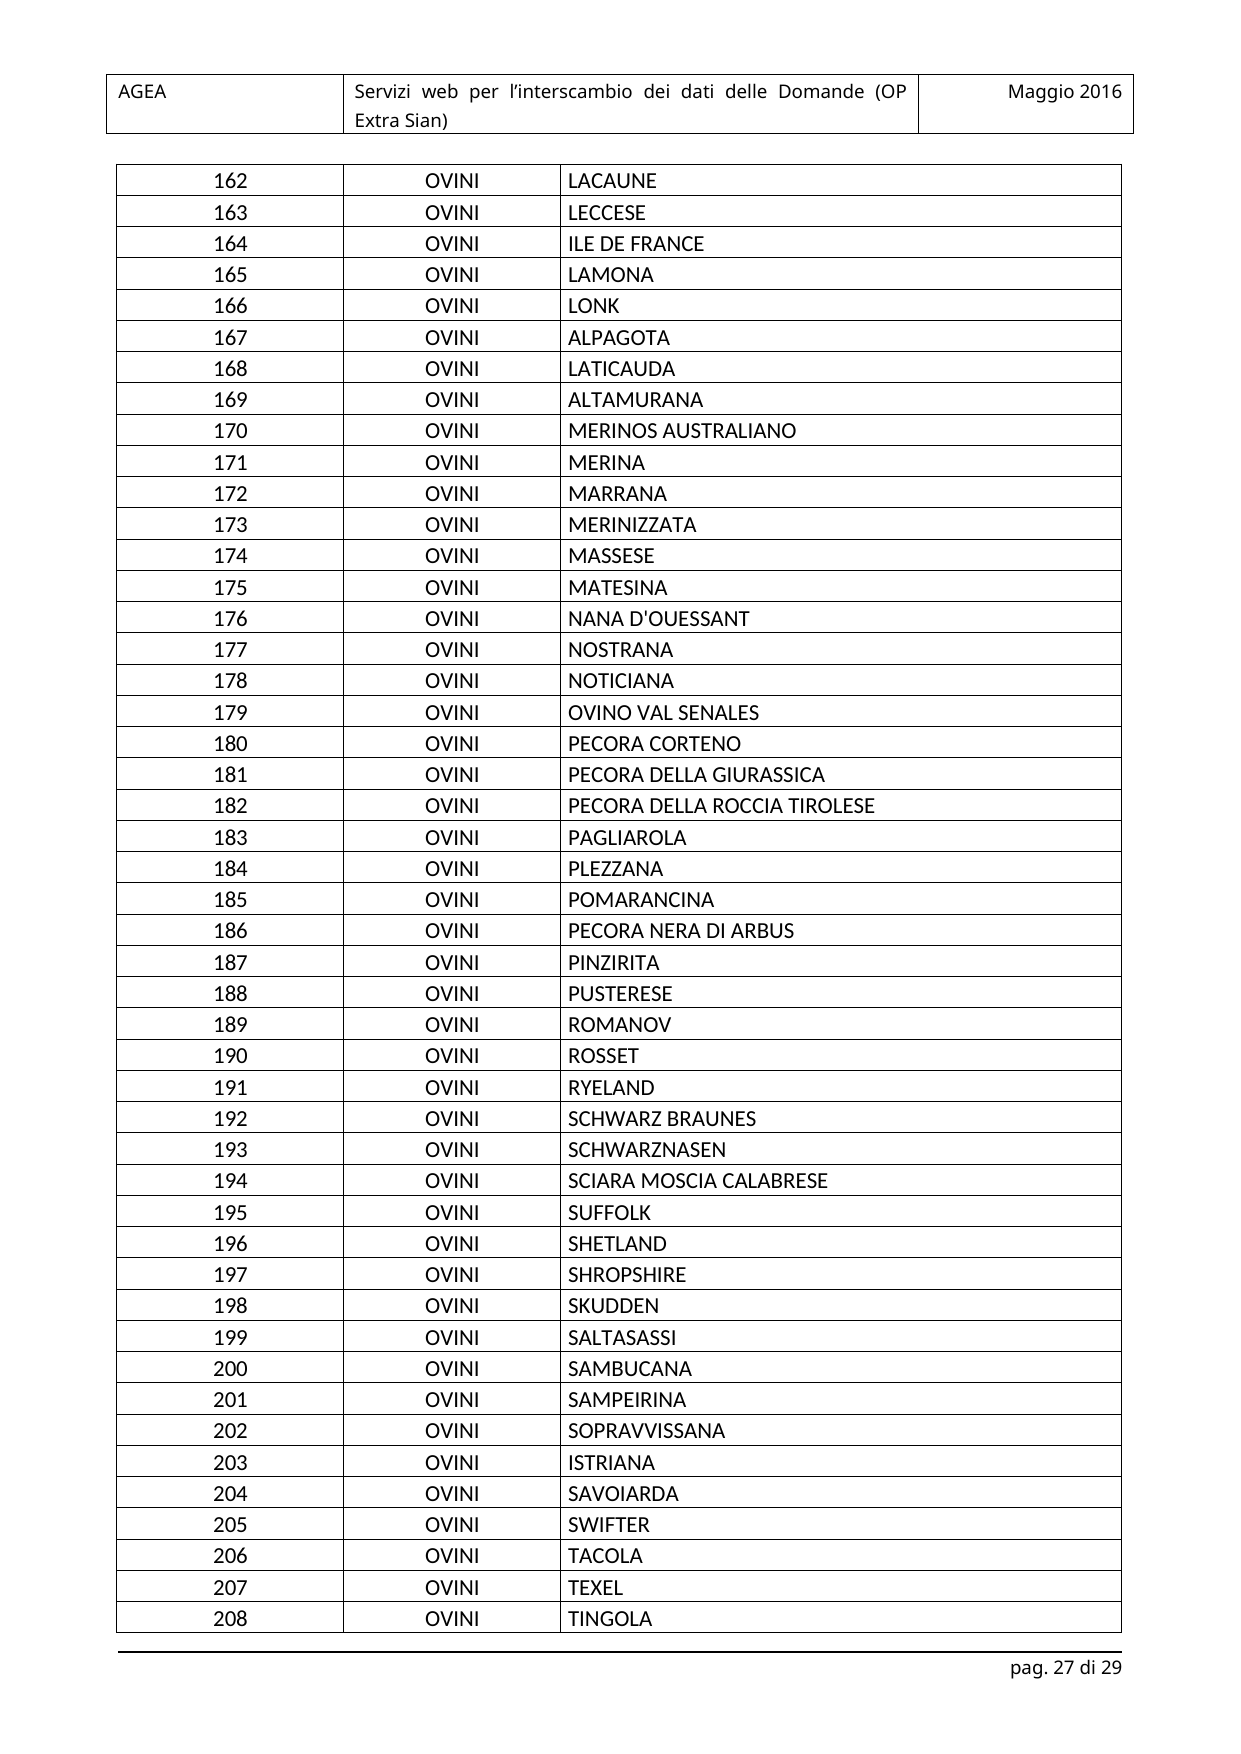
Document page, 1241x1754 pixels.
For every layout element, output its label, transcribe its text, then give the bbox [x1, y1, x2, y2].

table_cell OVINI [344, 1258, 560, 1288]
table_cell 193 [117, 1133, 343, 1163]
table_cell 166 [117, 290, 343, 320]
table_cell 171 [117, 446, 343, 476]
table_cell ROSSET [561, 1040, 1121, 1070]
table_cell 205 [117, 1508, 343, 1538]
table_cell 177 [117, 633, 343, 663]
table_cell 178 [117, 665, 343, 695]
table_cell 197 [117, 1258, 343, 1288]
table_cell 200 [117, 1352, 343, 1382]
table_cell OVINI [344, 1227, 560, 1257]
table_cell SCIARA MOSCIA CALABRESE [561, 1165, 1121, 1195]
table_cell 184 [117, 852, 343, 882]
table_cell OVINI [344, 258, 560, 288]
table_cell 189 [117, 1008, 343, 1038]
table_cell SKUDDEN [561, 1290, 1121, 1320]
table_cell OVINI [344, 321, 560, 351]
table_cell MERINIZZATA [561, 508, 1121, 538]
table_cell OVINI [344, 602, 560, 632]
table_cell 208 [117, 1602, 343, 1632]
table_cell LATICAUDA [561, 352, 1121, 382]
table_cell 169 [117, 383, 343, 413]
table_cell NOTICIANA [561, 665, 1121, 695]
table_cell RYELAND [561, 1071, 1121, 1101]
table_cell PECORA DELLA ROCCIA TIROLESE [561, 790, 1121, 820]
table_cell OVINI [344, 665, 560, 695]
table_cell OVINI [344, 1446, 560, 1476]
table_cell 162 [117, 165, 343, 195]
table_cell SOPRAVVISSANA [561, 1415, 1121, 1445]
table_cell OVINI [344, 977, 560, 1007]
table_cell OVINI [344, 852, 560, 882]
table_cell 172 [117, 477, 343, 507]
table_cell OVINI [344, 946, 560, 976]
table_cell 194 [117, 1165, 343, 1195]
table_cell LONK [561, 290, 1121, 320]
table_cell ALPAGOTA [561, 321, 1121, 351]
table_cell OVINI [344, 571, 560, 601]
table_cell OVINI [344, 1133, 560, 1163]
table_cell OVINI [344, 383, 560, 413]
table_cell TEXEL [561, 1571, 1121, 1601]
table_cell OVINO VAL SENALES [561, 696, 1121, 726]
table_cell 191 [117, 1071, 343, 1101]
table_cell 187 [117, 946, 343, 976]
table_cell PLEZZANA [561, 852, 1121, 882]
table_cell TACOLA [561, 1540, 1121, 1570]
table_cell 196 [117, 1227, 343, 1257]
table_cell OVINI [344, 477, 560, 507]
table_cell OVINI [344, 1540, 560, 1570]
table_cell 195 [117, 1196, 343, 1226]
table_cell 174 [117, 540, 343, 570]
table_cell 188 [117, 977, 343, 1007]
table_cell OVINI [344, 1290, 560, 1320]
table_cell 206 [117, 1540, 343, 1570]
table_cell 179 [117, 696, 343, 726]
table_cell SAVOIARDA [561, 1477, 1121, 1507]
table_cell OVINI [344, 352, 560, 382]
table_cell OVINI [344, 790, 560, 820]
table_cell ILE DE FRANCE [561, 227, 1121, 257]
table_cell SHETLAND [561, 1227, 1121, 1257]
table_cell 176 [117, 602, 343, 632]
table_cell OVINI [344, 821, 560, 851]
table_cell OVINI [344, 227, 560, 257]
table_cell SCHWARZNASEN [561, 1133, 1121, 1163]
table_cell PECORA CORTENO [561, 727, 1121, 757]
table_cell 182 [117, 790, 343, 820]
table_cell 164 [117, 227, 343, 257]
table_cell NOSTRANA [561, 633, 1121, 663]
table_cell MARRANA [561, 477, 1121, 507]
table_cell SHROPSHIRE [561, 1258, 1121, 1288]
table_cell 181 [117, 758, 343, 788]
table_cell POMARANCINA [561, 883, 1121, 913]
table_cell OVINI [344, 915, 560, 945]
table_cell OVINI [344, 1040, 560, 1070]
table_cell TINGOLA [561, 1602, 1121, 1632]
table_cell MATESINA [561, 571, 1121, 601]
table_cell 183 [117, 821, 343, 851]
table_cell NANA D'OUESSANT [561, 602, 1121, 632]
table_cell OVINI [344, 1383, 560, 1413]
table_cell OVINI [344, 1071, 560, 1101]
table_cell OVINI [344, 696, 560, 726]
table_cell OVINI [344, 446, 560, 476]
table_cell PECORA DELLA GIURASSICA [561, 758, 1121, 788]
table_cell SAMBUCANA [561, 1352, 1121, 1382]
table_cell OVINI [344, 883, 560, 913]
table_cell LACAUNE [561, 165, 1121, 195]
table_cell 167 [117, 321, 343, 351]
table_cell MERINOS AUSTRALIANO [561, 415, 1121, 445]
table_cell PINZIRITA [561, 946, 1121, 976]
table_cell SAMPEIRINA [561, 1383, 1121, 1413]
table_cell MASSESE [561, 540, 1121, 570]
table_cell OVINI [344, 1415, 560, 1445]
table_cell LAMONA [561, 258, 1121, 288]
table_cell OVINI [344, 1477, 560, 1507]
table_cell 185 [117, 883, 343, 913]
table_cell OVINI [344, 1196, 560, 1226]
table_cell SWIFTER [561, 1508, 1121, 1538]
table_cell 192 [117, 1102, 343, 1132]
table_cell 199 [117, 1321, 343, 1351]
table_cell OVINI [344, 290, 560, 320]
table_cell OVINI [344, 1352, 560, 1382]
table_cell OVINI [344, 1008, 560, 1038]
table_cell OVINI [344, 1602, 560, 1632]
table_cell 163 [117, 196, 343, 226]
table_cell OVINI [344, 1571, 560, 1601]
table_cell 165 [117, 258, 343, 288]
table_cell 190 [117, 1040, 343, 1070]
table_cell OVINI [344, 415, 560, 445]
table_cell 168 [117, 352, 343, 382]
table_cell OVINI [344, 1508, 560, 1538]
table_cell 207 [117, 1571, 343, 1601]
table_cell SALTASASSI [561, 1321, 1121, 1351]
table_cell OVINI [344, 727, 560, 757]
table_cell OVINI [344, 1102, 560, 1132]
table_cell PAGLIAROLA [561, 821, 1121, 851]
table_cell OVINI [344, 758, 560, 788]
table_cell ALTAMURANA [561, 383, 1121, 413]
table_cell 186 [117, 915, 343, 945]
table_cell 180 [117, 727, 343, 757]
table_cell ISTRIANA [561, 1446, 1121, 1476]
table_cell OVINI [344, 165, 560, 195]
table_cell 203 [117, 1446, 343, 1476]
table_cell SUFFOLK [561, 1196, 1121, 1226]
table_cell OVINI [344, 1165, 560, 1195]
table_cell ROMANOV [561, 1008, 1121, 1038]
table_cell SCHWARZ BRAUNES [561, 1102, 1121, 1132]
table_cell OVINI [344, 508, 560, 538]
table_cell OVINI [344, 196, 560, 226]
table_cell 175 [117, 571, 343, 601]
table_cell 173 [117, 508, 343, 538]
table_cell MERINA [561, 446, 1121, 476]
table_cell PECORA NERA DI ARBUS [561, 915, 1121, 945]
table_cell 202 [117, 1415, 343, 1445]
table_cell 201 [117, 1383, 343, 1413]
table_cell OVINI [344, 1321, 560, 1351]
table_cell 204 [117, 1477, 343, 1507]
table_cell LECCESE [561, 196, 1121, 226]
table_cell 198 [117, 1290, 343, 1320]
table_cell 170 [117, 415, 343, 445]
table_cell OVINI [344, 633, 560, 663]
table_cell OVINI [344, 540, 560, 570]
table_cell PUSTERESE [561, 977, 1121, 1007]
